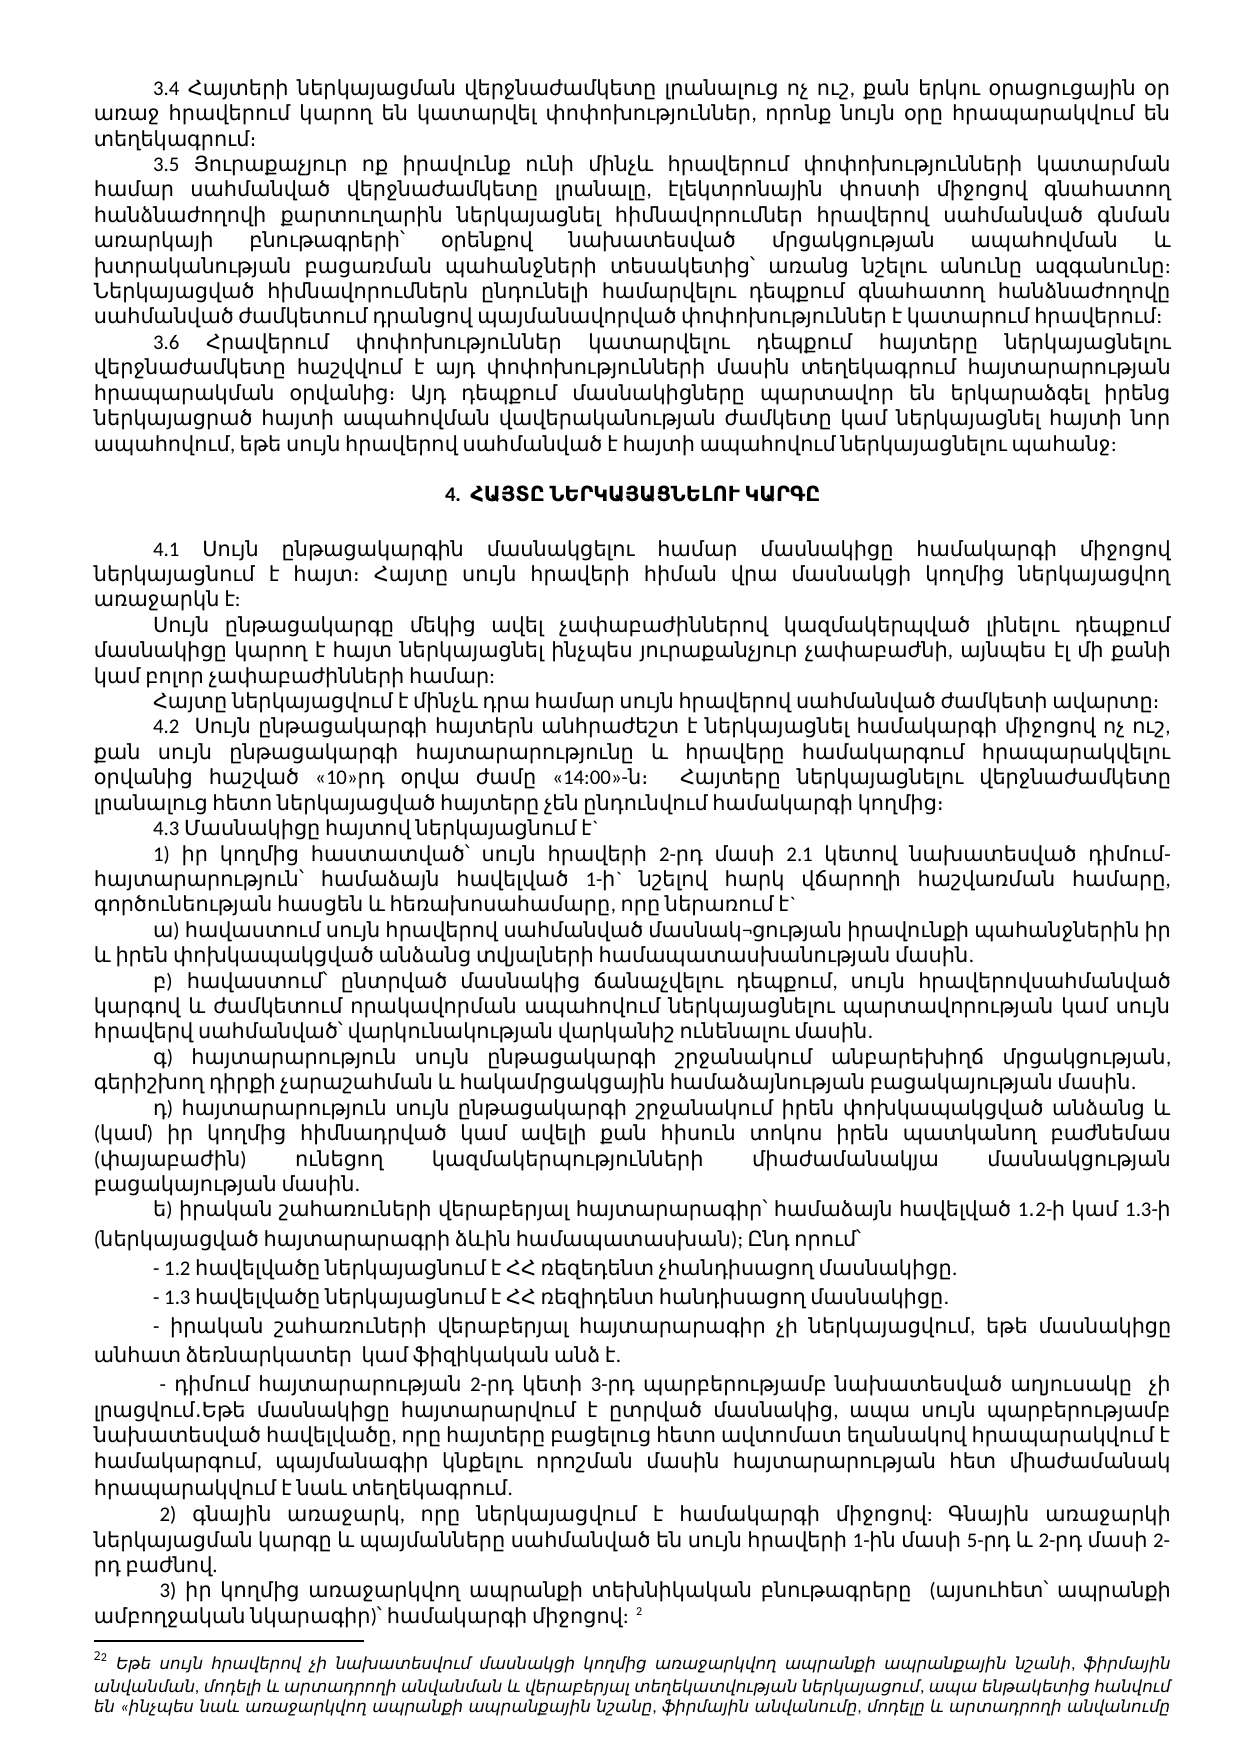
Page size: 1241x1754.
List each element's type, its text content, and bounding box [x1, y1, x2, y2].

text ե) իրական շահառուների վերաբերյալ հայտարարագիր՝ համաձայն հավելված 1․2-ի կամ 1.3-ի (ներկայացված հայտարարագրի ձևին համապատասխան); Ընդ որում՝ [94, 1197, 1171, 1251]
text - 1.3 հավելվածը ներկայացնում է ՀՀ ռեզիդենտ հանդիսացող մասնակիցը. [94, 1284, 1171, 1309]
text 4.3 Մասնակիցը հայտով ներկայացնում է` [94, 815, 1171, 841]
text - դիմում հայտարարության 2-րդ կետի 3-րդ պարբերությամբ նախատեսված աղյուսակը չի լրացվում․Եթե մասնակիցը հայտարարվում է ըտրված մասնակից, ապա սույն պարբերությամբ նախատեսված հավելվածը, որը հայտերը բացելուց հետո ավտոմատ եղանակով հրապարակվում է համակարգում, պայմանագիր կնքելու որոշման մասին հայտարարության հետ միաժամանակ հրապարակվում է նաև տեղեկագրում. [94, 1372, 1171, 1501]
text 3.6 Հրավերում փոփոխություններ կատարվելու դեպքում հայտերը ներկայացնելու վերջնաժամկետը հաշվվում է այդ փոփոխությունների մասին տեղեկագրում հայտարարության հրապարակման օրվանից։ Այդ դեպքում մասնակիցները պարտավոր են երկարաձգել իրենց ներկայացրած հայտի ապահովման վավերականության ժամկետը կամ ներկայացնել հայտի նոր ապահովում, եթե սույն հրավերով սահմանված է հայտի ապահովում ներկայացնելու պահանջ: [94, 329, 1171, 456]
text դ) հայտարարություն սույն ընթացակարգի շրջանակում իրեն փոխկապակցված անձանց և (կամ) իր կողմից հիմնադրված կամ ավելի քան հիսուն տոկոս իրեն պատկանող բաժնեմաս (փայաբաժին) ունեցող կազմակերպությունների միաժամանակյա մասնակցության բացակայության մասին. [94, 1095, 1171, 1197]
text ա) հավաստում սույն հրավերով սահմանված մասնակ¬ցության իրավունքի պահանջներին իր և իրեն փոխկապակցված անձանց տվյալների համապատասխանության մասին. [94, 917, 1171, 968]
text Սույն ընթացակարգը մեկից ավել չափաբաժիններով կազմակերպված լինելու դեպքում մասնակիցը կարող է հայտ ներկայացնել ինչպես յուրաքանչյուր չափաբաժնի, այնպես էլ մի քանի կամ բոլոր չափաբաժինների համար: [94, 612, 1171, 688]
text 1) իր կողմից հաստատված՝ սույն հրավերի 2-րդ մասի 2.1 կետով նախատեսված դիմում-հայտարարություն՝ համաձայն հավելված 1-ի` նշելով հարկ վճարողի հաշվառման համարը, գործունեության հասցեն և հեռախոսահամարը, որը ներառում է` [94, 841, 1171, 917]
text 2) գնային առաջարկ, որը ներկայացվում է համակարգի միջոցով: Գնային առաջարկի ներկայացման կարգը և պայմանները սահմանված են սույն հրավերի 1-ին մասի 5-րդ և 2-րդ մասի 2-րդ բաժնով. [94, 1501, 1171, 1578]
text 4.1 Սույն ընթացակարգին մասնակցելու համար մասնակիցը համակարգի միջոցով ներկայացնում է հայտ։ Հայտը սույն հրավերի հիման վրա մասնակցի կողմից ներկայացվող առաջարկն է: [94, 536, 1171, 612]
text գ) հայտարարություն սույն ընթացակարգի շրջանակում անբարեխիղճ մրցակցության, գերիշխող դիրքի չարաշահման և հակամրցակցային համաձայնության բացակայության մասին. [94, 1044, 1171, 1095]
text 3.4 Հայտերի ներկայացման վերջնաժամկետը լրանալուց ոչ ուշ, քան երկու օրացուցային օր առաջ հրավերում կարող են կատարվել փոփոխություններ, որոնք նույն օրը հրապարակվում են տեղեկագրում։ [94, 75, 1171, 151]
text - իրական շահառուների վերաբերյալ հայտարարագիր չի ներկայացվում, եթե մասնակիցը անհատ ձեռնարկատեր կամ ֆիզիկական անձ է. [94, 1313, 1171, 1368]
text 4.2 Սույն ընթացակարգի հայտերն անհրաժեշտ է ներկայացնել համակարգի միջոցով ոչ ուշ, քան սույն ընթացակարգի հայտարարությունը և հրավերը համակարգում հրապարակվելու օրվանից հաշված «10»րդ օրվա ժամը «14:00»-ն։ Հայտերը ներկայացնելու վերջնաժամկետը լրանալուց հետո ներկայացված հայտերը չեն ընդունվում համակարգի կողմից։ [94, 714, 1171, 815]
text 3.5 Յուրաքաչյուր ոք իրավունք ունի մինչև հրավերում փոփոխությունների կատարման համար սահմանված վերջնաժամկետը լրանալը, էլեկտրոնային փոստի միջոցով գնահատող հանձնաժողովի քարտուղարին ներկայացնել հիմնավորումներ հրավերով սահմանված գնման առարկայի բնութագրերի՝ օրենքով նախատեսված մրցակցության ապահովման և խտրականության բացառման պահանջների տեսակետից՝ առանց նշելու անունը ազգանունը: Ներկայացված հիմնավորումներն ընդունելի համարվելու դեպքում գնահատող հանձնաժողովը սահմանված ժամկետում դրանցով պայմանավորված փոփոխություններ է կատարում հրավերում: [94, 151, 1171, 329]
text Հայտը ներկայացվում է մինչև դրա համար սույն հրավերով սահմանված ժամկետի ավարտը։ [94, 688, 1171, 714]
text 4. ՀԱՅՏԸ ՆԵՐԿԱՅԱՑՆԵԼՈՒ ԿԱՐԳԸ [94, 482, 1171, 507]
text - 1.2 հավելվածը ներկայացնում է ՀՀ ռեզեդենտ չհանդիսացող մասնակիցը. [94, 1255, 1171, 1280]
text բ) հավաստում՝ ընտրված մասնակից ճանաչվելու դեպքում, սույն հրավերովսահմանված կարգով և ժամկետում որակավորման ապահովում ներկայացնելու պարտավորության կամ սույն հրավերվ սահմանված՝ վարկունակության վարկանիշ ունենալու մասին. [94, 968, 1171, 1044]
text 3) իր կողմից առաջարկվող ապրանքի տեխնիկական բնութագրերը (այսուհետ՝ ապրանքի ամբողջական նկարագիր)՝ համակարգի միջոցով: 2 [94, 1578, 1171, 1628]
